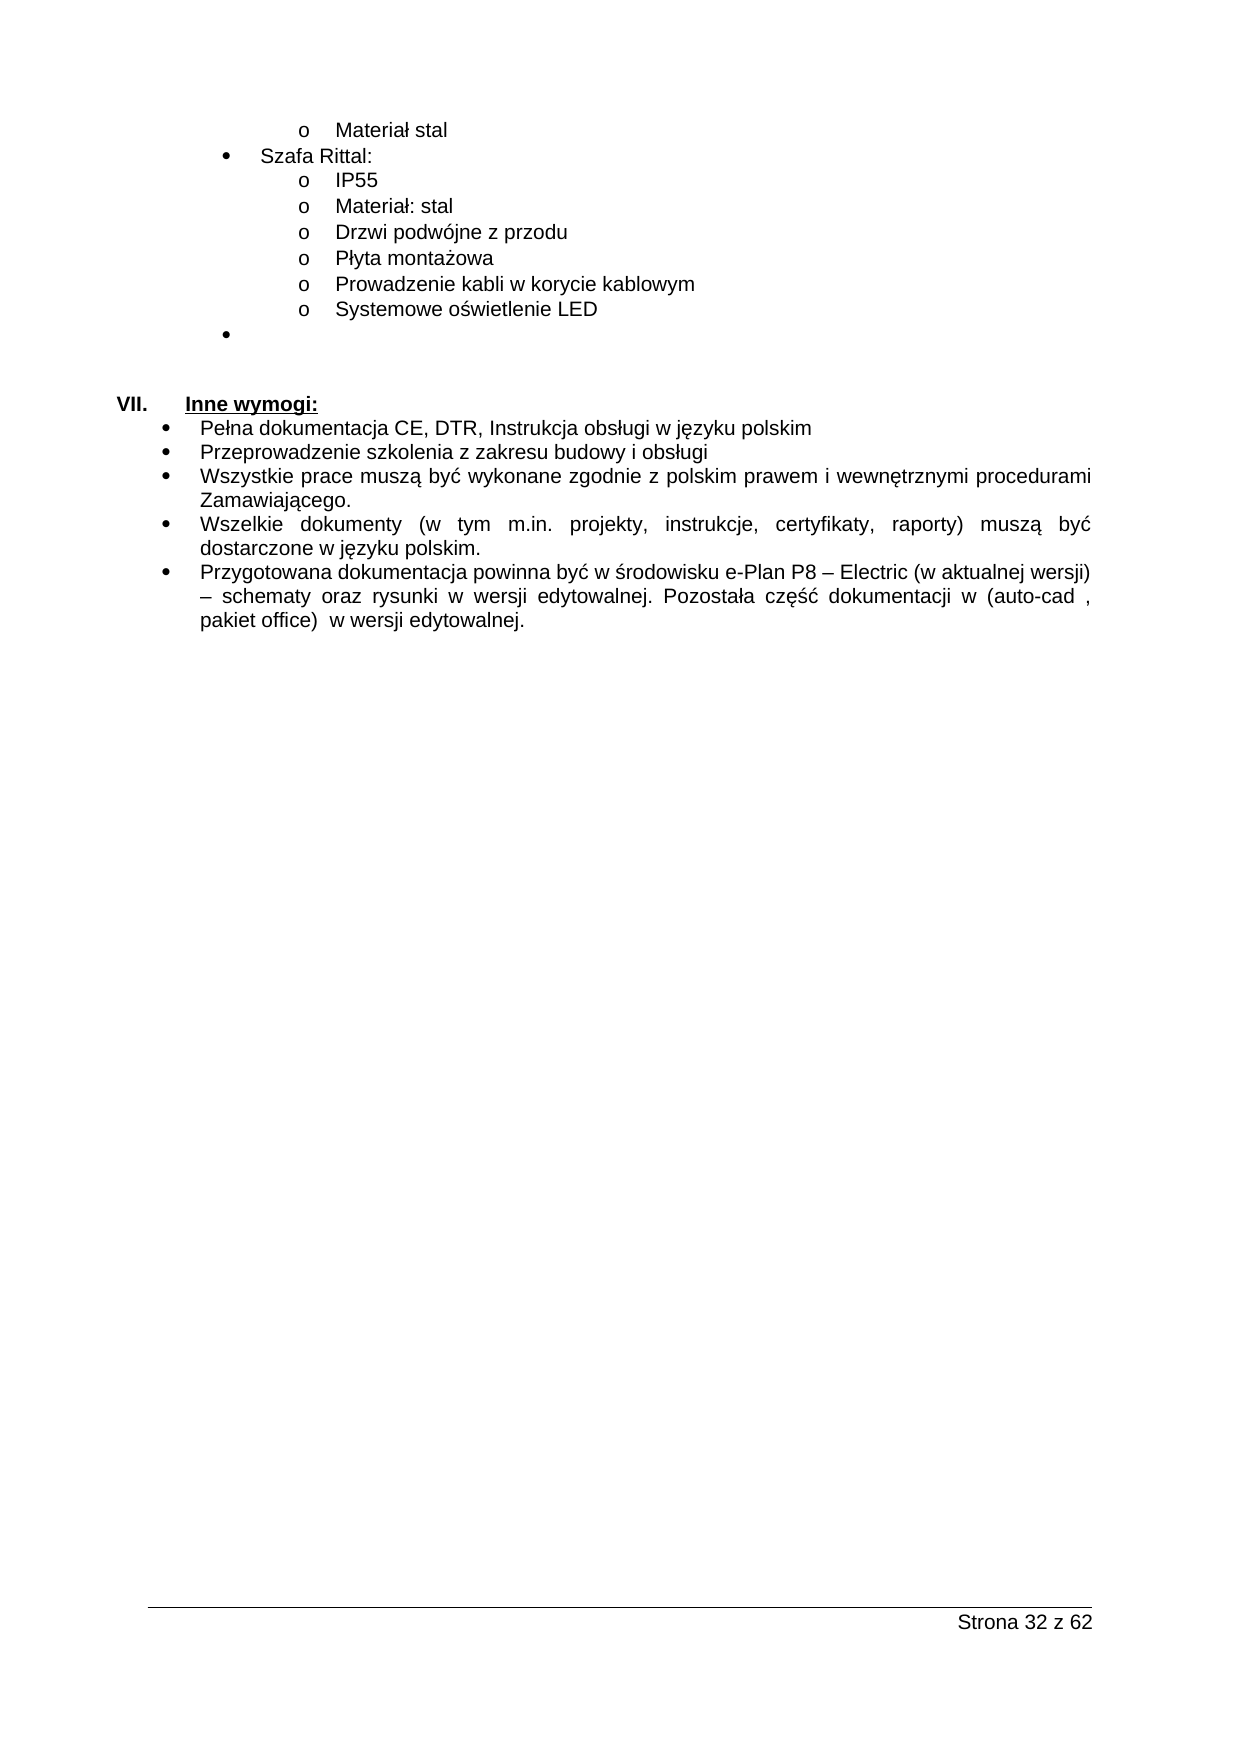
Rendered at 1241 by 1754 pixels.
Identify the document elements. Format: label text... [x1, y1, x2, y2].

list Szafa Rittal: [223, 144, 1092, 168]
list IP55 [298, 168, 1092, 194]
list Płyta montażowa [298, 246, 1092, 271]
list Drzwi podwójne z przodu [298, 220, 1092, 246]
list Przeprowadzenie szkolenia z zakresu budowy i obsługi [162, 440, 1092, 464]
list Pełna dokumentacja CE, DTR, Instrukcja obsługi w języku polskim [162, 416, 1092, 440]
list Materiał: stal [298, 194, 1092, 220]
list Systemowe oświetlenie LED [298, 297, 1092, 323]
list Inne wymogi: [148, 392, 1092, 416]
list Materiał stal [298, 118, 1092, 144]
list Prowadzenie kabli w korycie kablowym [298, 271, 1092, 297]
list Wszystkie prace muszą być wykonane zgodnie z polskim prawem i wewnętrznymi procedurami Zamawiającego. [162, 464, 1092, 512]
list Wszelkie dokumenty (w tym m.in. projekty, instrukcje, certyfikaty, raporty) muszą być dostarczone w języku polskim. [162, 512, 1092, 560]
list Przygotowana dokumentacja powinna być w środowisku e-Plan P8 – Electric (w aktualnej wersji) – schematy oraz rysunki w wersji edytowalnej. Pozostała część dokumentacji w (auto-cad , pakiet office) w wersji edytowalnej. [162, 560, 1092, 632]
